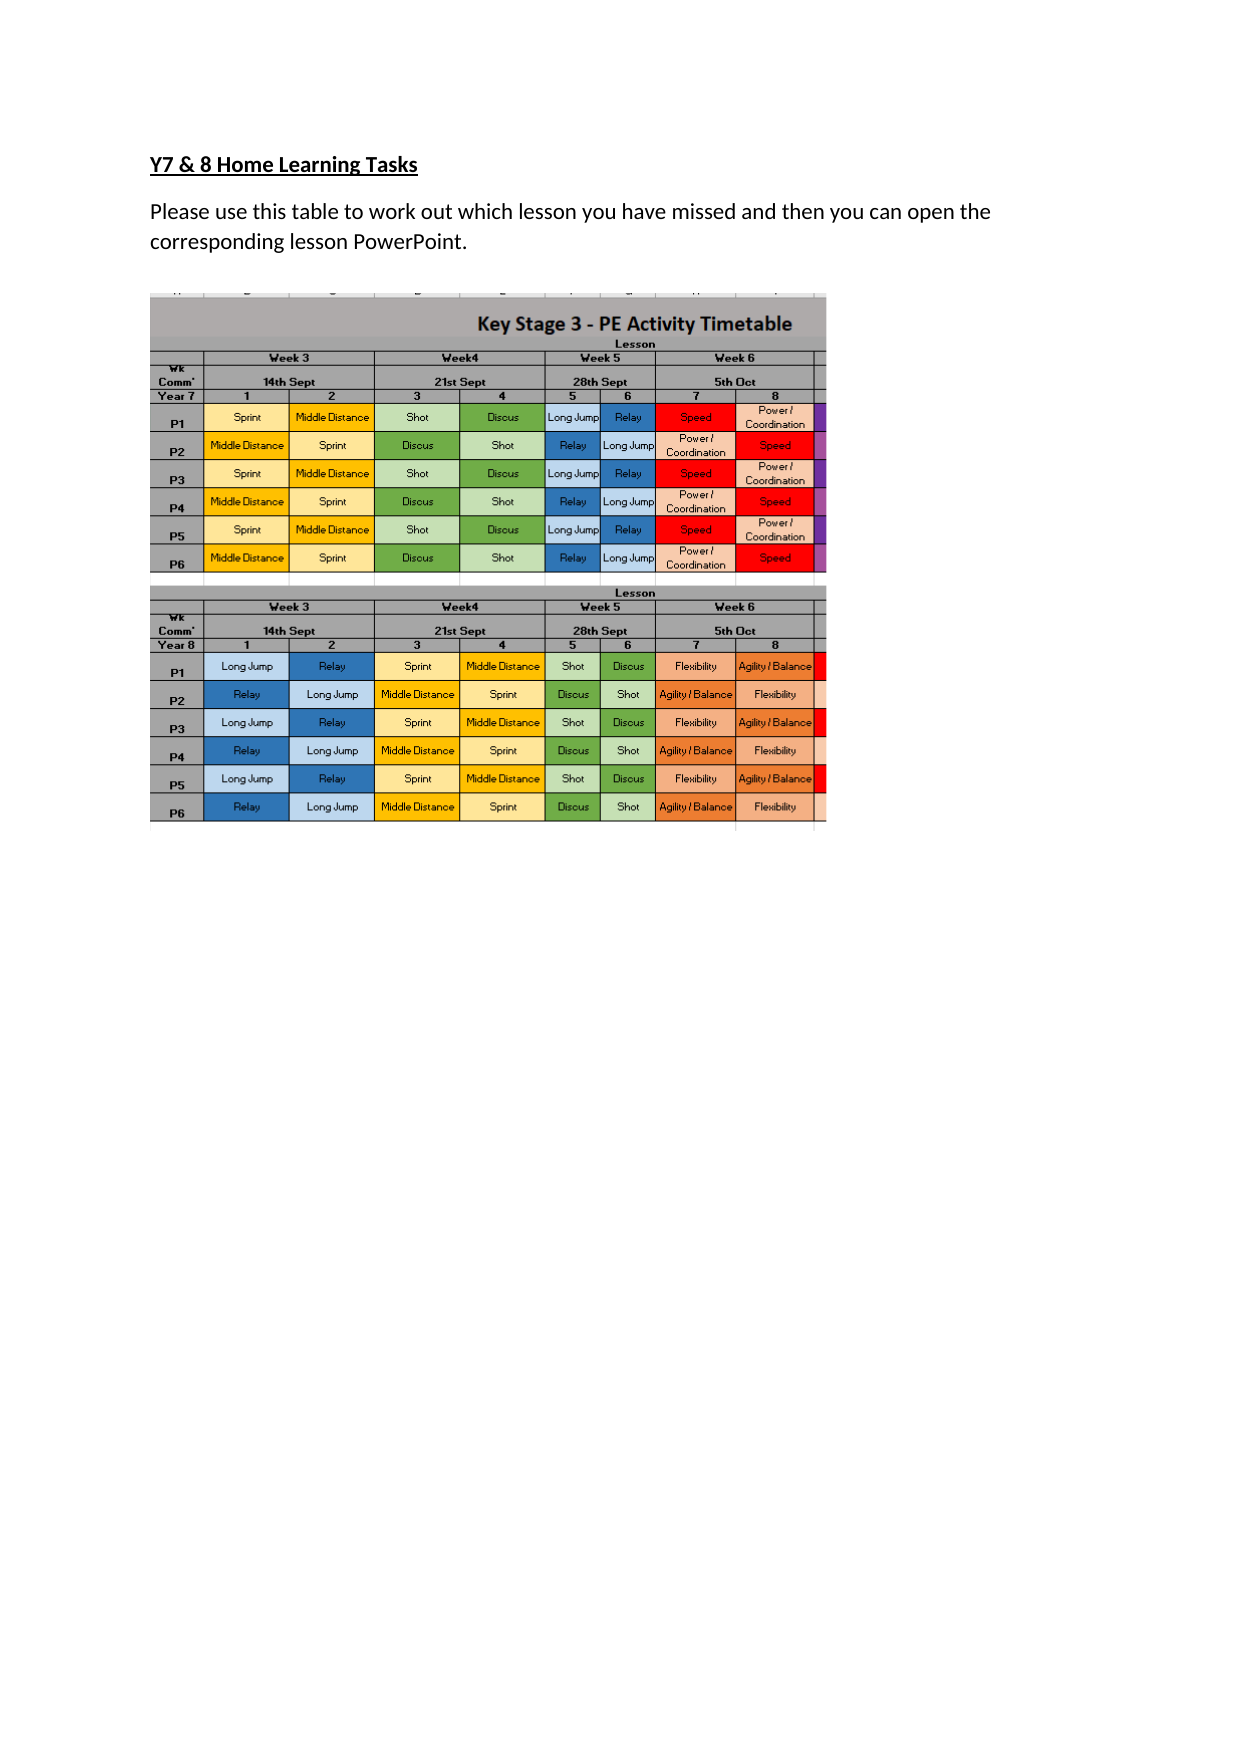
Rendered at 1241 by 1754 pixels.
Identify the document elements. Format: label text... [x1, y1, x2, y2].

text Please use this table to work out which lesson you have missed and then you can open the corresponding lesson PowerPoint. [150, 197, 1090, 255]
text Y7 & 8 Home Learning Tasks [150, 150, 1090, 178]
picture [150, 293, 828, 831]
